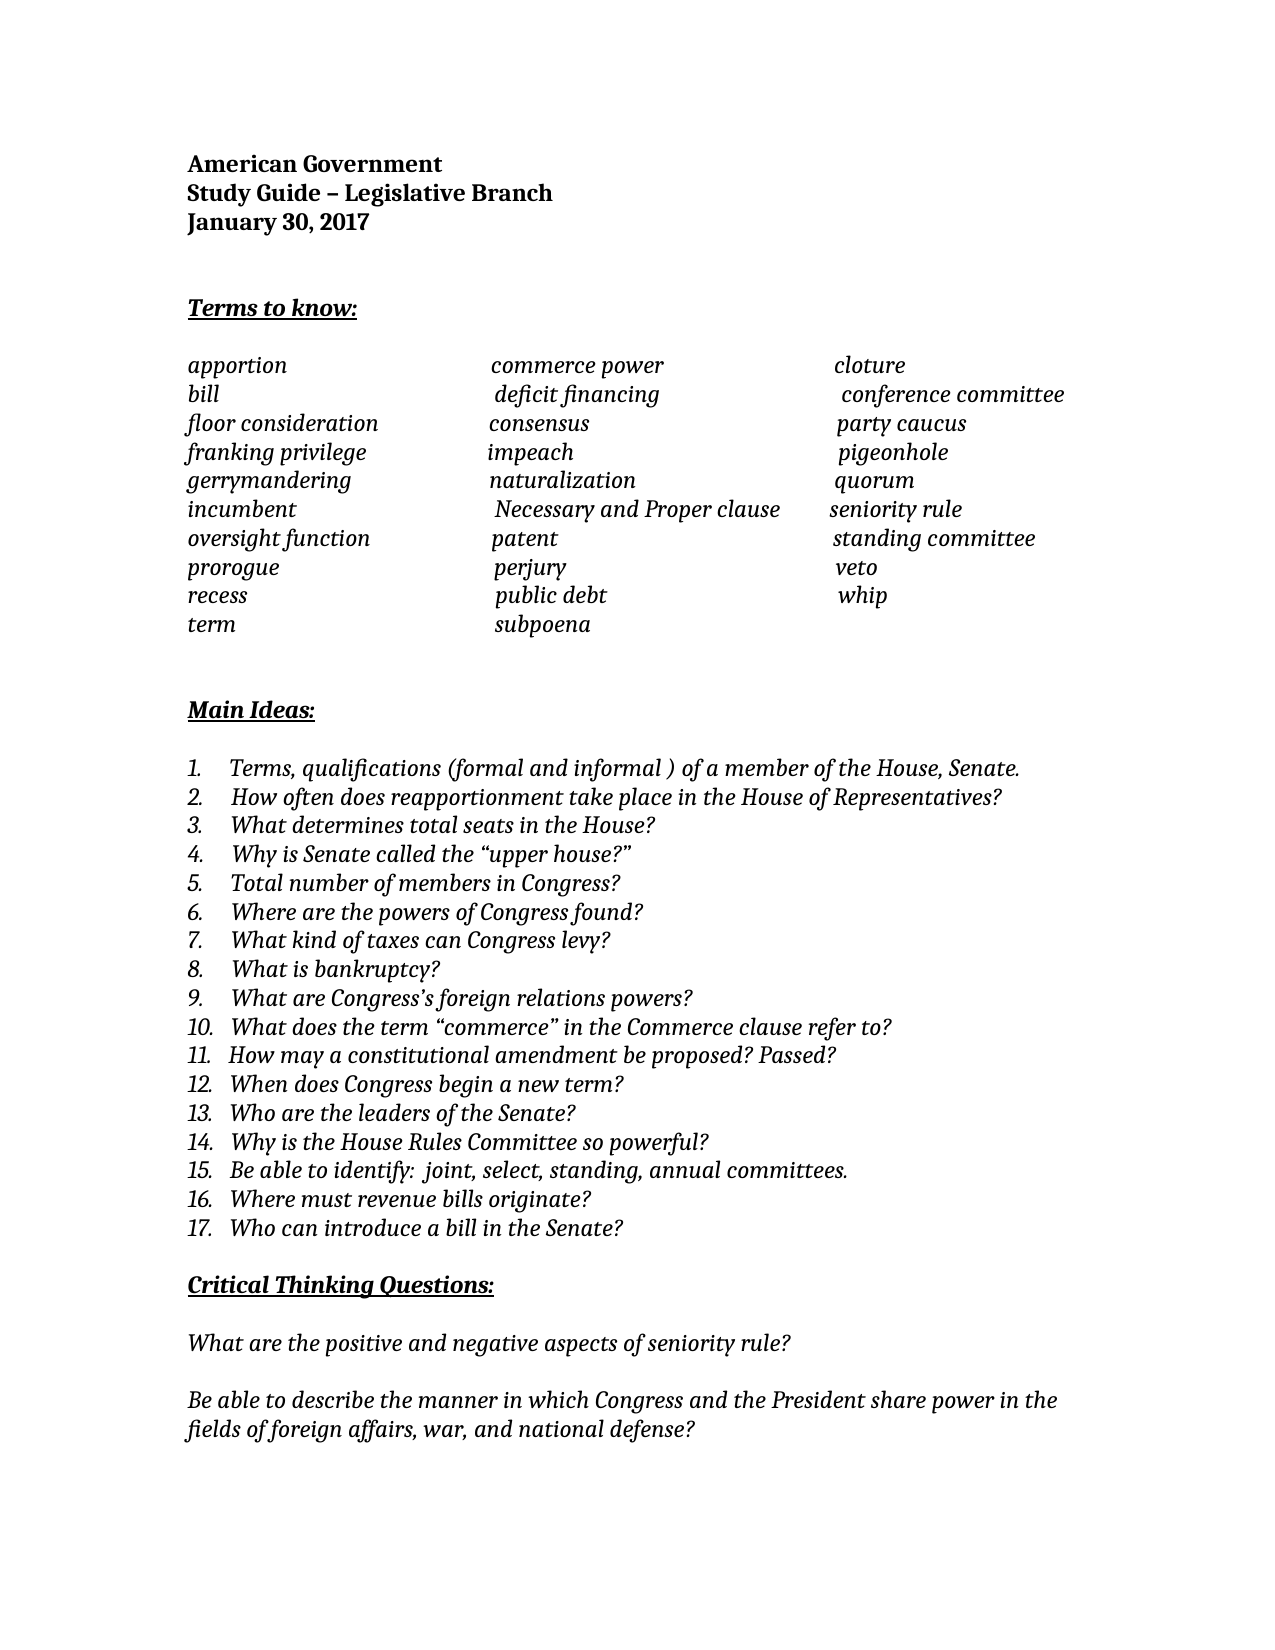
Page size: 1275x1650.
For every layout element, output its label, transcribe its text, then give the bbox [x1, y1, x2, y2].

text bill deficit financing conference committee [187, 380, 1087, 409]
text Main Ideas: [187, 696, 1087, 725]
text 13. Who are the leaders of the Senate? [187, 1099, 1087, 1127]
text Be able to describe the manner in which Congress and the President share power in the fields of foreign affairs, war, and national defense? [187, 1386, 1087, 1444]
text prorogue perjury veto [187, 552, 1087, 581]
text Critical Thinking Questions: [187, 1271, 1087, 1300]
text American Government [187, 150, 1087, 179]
text 4. Why is Senate called the “upper house?” [187, 840, 1087, 869]
text oversight function patent standing committee [187, 524, 1087, 552]
text 12. When does Congress begin a new term? [187, 1070, 1087, 1099]
text 8. What is bankruptcy? [187, 955, 1087, 984]
text floor consideration consensus party caucus [187, 409, 1087, 437]
text 6. Where are the powers of Congress found? [187, 897, 1087, 926]
text gerrymandering naturalization quorum [187, 466, 1087, 495]
text 10. What does the term “commerce” in the Commerce clause refer to? [187, 1012, 1087, 1041]
text 15. Be able to identify: joint, select, standing, annual committees. [187, 1156, 1087, 1185]
text January 30, 2017 [187, 207, 1087, 236]
text 5. Total number of members in Congress? [187, 869, 1087, 897]
text 11. How may a constitutional amendment be proposed? Passed? [187, 1041, 1087, 1070]
text franking privilege impeach pigeonhole [187, 437, 1087, 466]
text 17. Who can introduce a bill in the Senate? [187, 1214, 1087, 1242]
text 7. What kind of taxes can Congress levy? [187, 926, 1087, 955]
text Terms to know: [187, 294, 1087, 322]
text What are the positive and negative aspects of seniority rule? [187, 1329, 1087, 1357]
text 16. Where must revenue bills originate? [187, 1185, 1087, 1214]
text 9. What are Congress’s foreign relations powers? [187, 984, 1087, 1012]
text 3. What determines total seats in the House? [187, 811, 1087, 840]
text 2. How often does reapportionment take place in the House of Representatives? [187, 782, 1087, 811]
text 1. Terms, qualifications (formal and informal ) of a member of the House, Senate. [187, 754, 1087, 782]
text apportion commerce power cloture [187, 351, 1087, 380]
text recess public debt whip [187, 581, 1087, 610]
text incumbent Necessary and Proper clause seniority rule [187, 495, 1087, 524]
text 14. Why is the House Rules Committee so powerful? [187, 1127, 1087, 1156]
text term subpoena [187, 610, 1087, 639]
text Study Guide – Legislative Branch [187, 179, 1087, 207]
